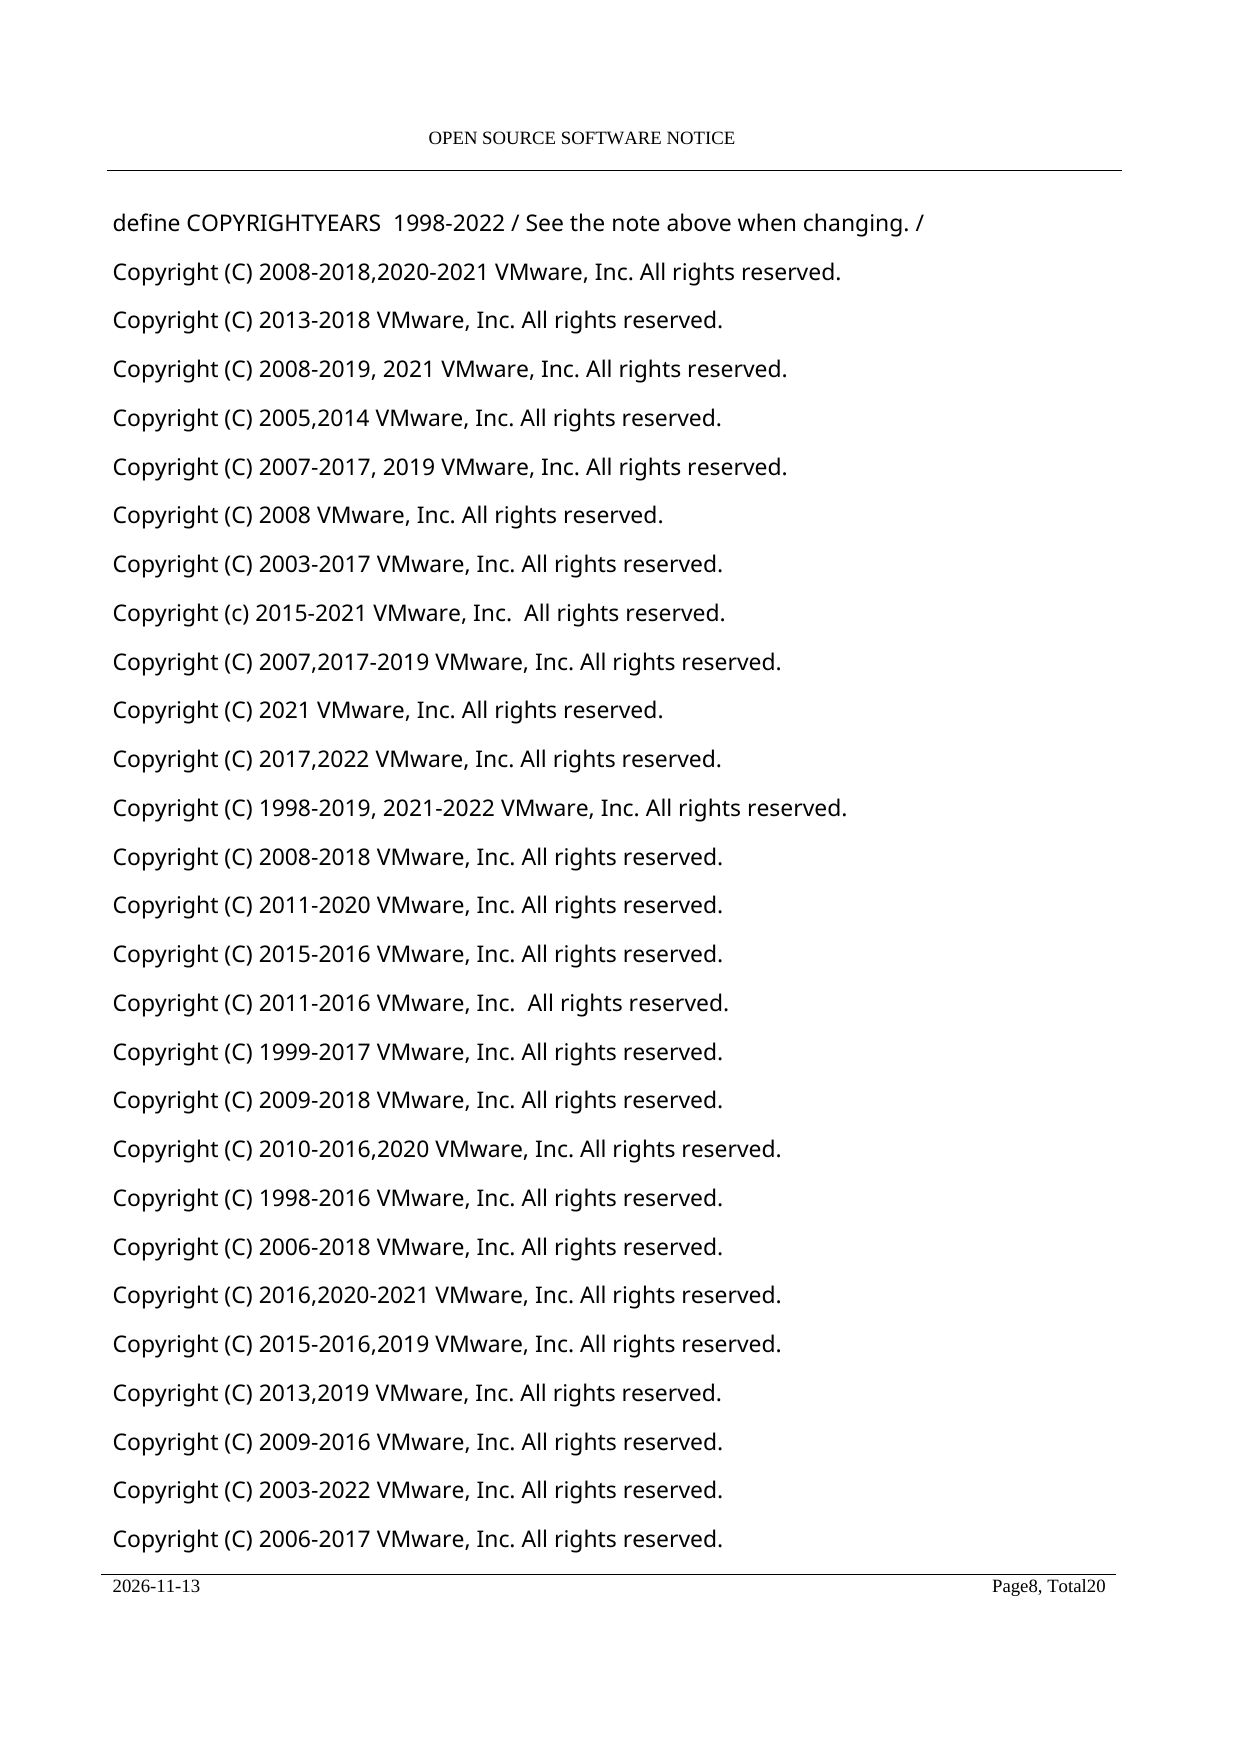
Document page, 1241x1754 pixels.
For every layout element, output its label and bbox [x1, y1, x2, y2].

text [112, 206, 1128, 1555]
